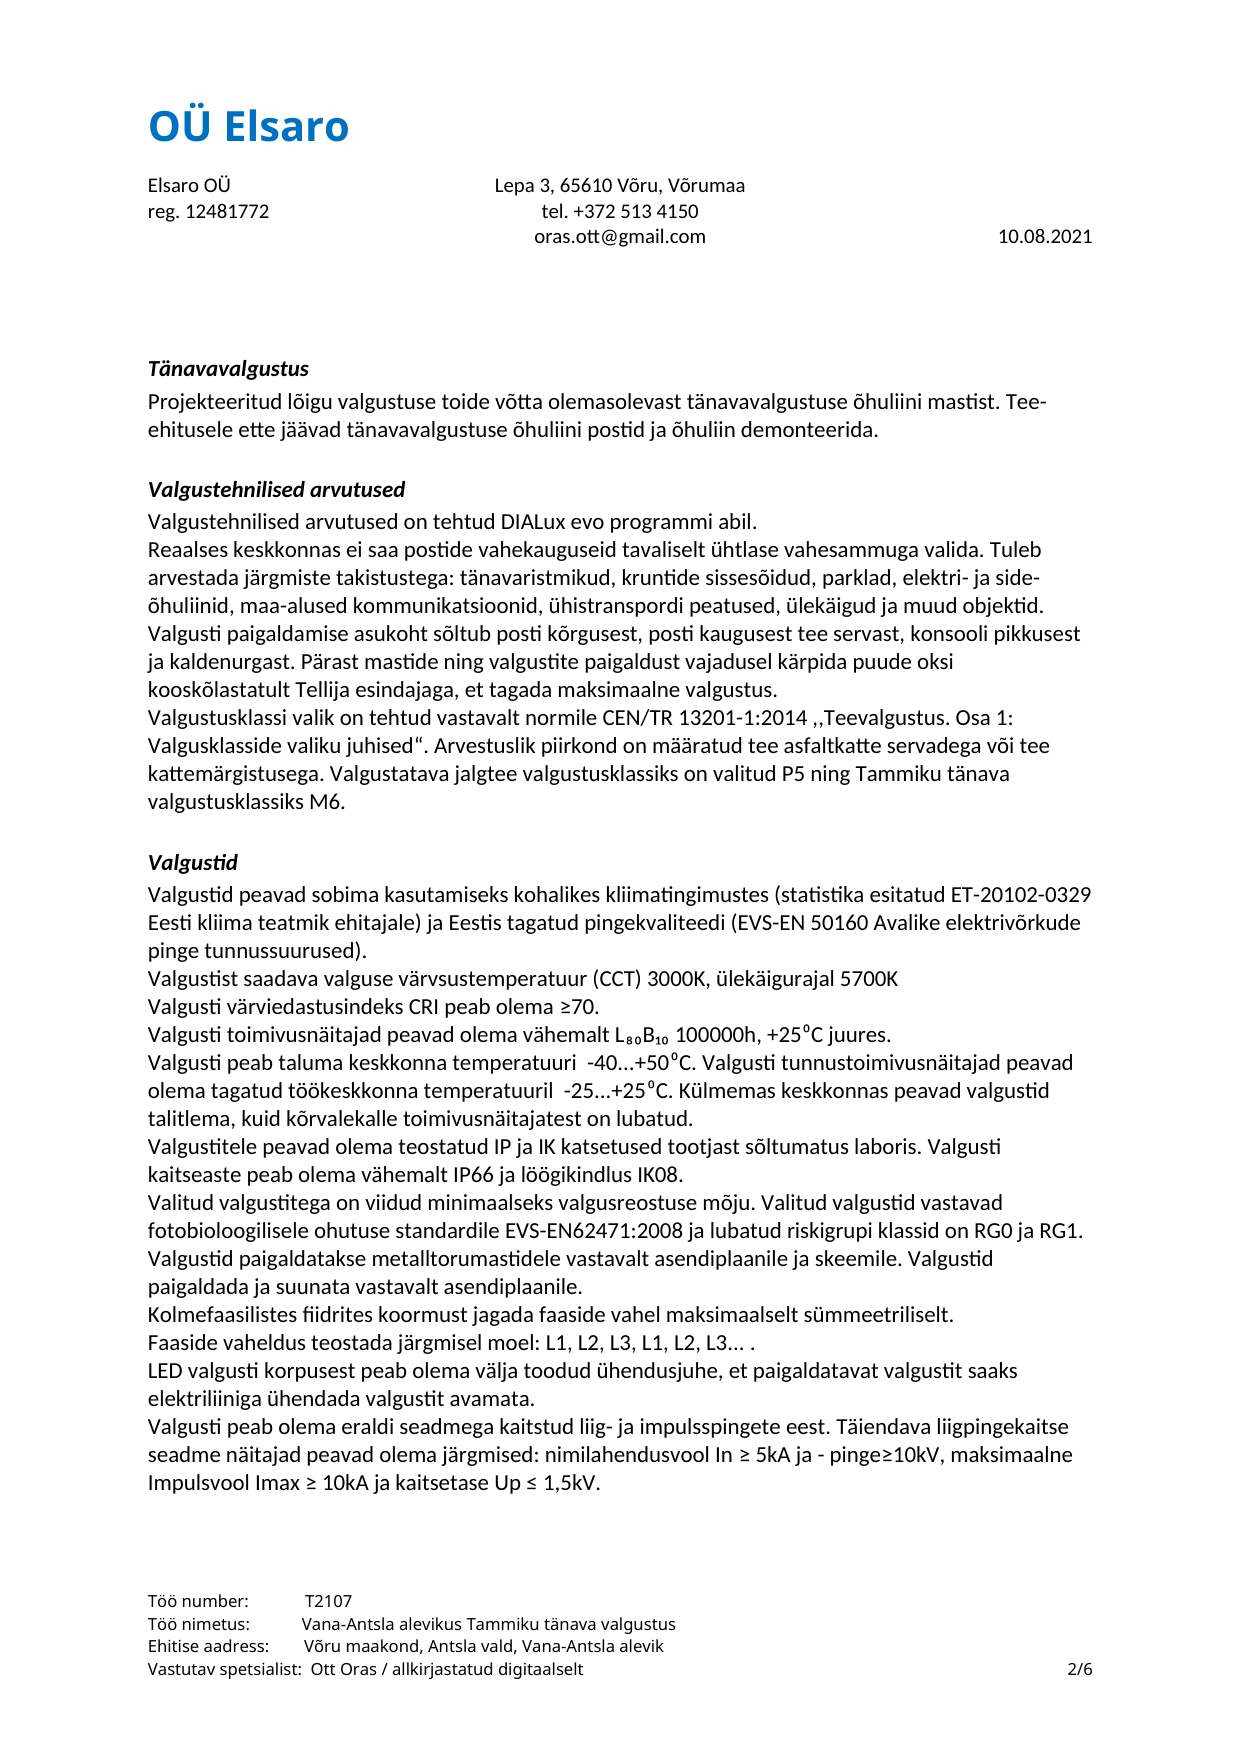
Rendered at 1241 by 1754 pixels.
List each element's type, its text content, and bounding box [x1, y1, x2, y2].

text Valgusti peab taluma keskkonna temperatuuri -40...+50⁰C. Valgusti tunnustoimivusnäitajad peavad olema tagatud töökeskkonna temperatuuril -25...+25⁰C. Külmemas keskkonnas peavad valgustid talitlema, kuid kõrvalekalle toimivusnäitajatest on lubatud. [148, 1048, 1093, 1132]
text Valitud valgustitega on viidud minimaalseks valgusreostuse mõju. Valitud valgustid vastavad fotobioloogilisele ohutuse standardile EVS-EN62471:2008 ja lubatud riskigrupi klassid on RG0 ja RG1. Valgustid paigaldatakse metalltorumastidele vastavalt asendiplaanile ja skeemile. Valgustid paigaldada ja suunata vastavalt asendiplaanile. [148, 1188, 1093, 1300]
text Valgustist saadava valguse värvsustemperatuur (CCT) 3000K, ülekäigurajal 5700K [148, 964, 1093, 992]
text Valgustitele peavad olema teostatud IP ja IK katsetused tootjast sõltumatus laboris. Valgusti kaitseaste peab olema vähemalt IP66 ja löögikindlus IK08. [148, 1132, 1093, 1188]
text Valgusti toimivusnäitajad peavad olema vähemalt L₈₀B₁₀ 100000h, +25⁰C juures. [148, 1020, 1093, 1048]
text Valgustusklassi valik on tehtud vastavalt normile CEN/TR 13201-1:2014 ,,Teevalgustus. Osa 1: Valgusklasside valiku juhised“. Arvestuslik piirkond on määratud tee asfaltkatte servadega või tee kattemärgistusega. Valgustatava jalgtee valgustusklassiks on valitud P5 ning Tammiku tänava valgustusklassiks M6. [148, 703, 1093, 815]
text Valgustehnilised arvutused [148, 475, 1093, 503]
text Projekteeritud lõigu valgustuse toide võtta olemasolevast tänavavalgustuse õhuliini mastist. Tee-ehitusele ette jäävad tänavavalgustuse õhuliini postid ja õhuliin demonteerida. [148, 387, 1093, 443]
text Kolmefaasilistes fiidrites koormust jagada faaside vahel maksimaalselt sümmeetriliselt. [148, 1300, 1093, 1328]
text Valgusti värviedastusindeks CRI peab olema ≥70. [148, 992, 1093, 1020]
text Valgustehnilised arvutused on tehtud DIALux evo programmi abil. [148, 507, 1093, 535]
text LED valgusti korpusest peab olema välja toodud ühendusjuhe, et paigaldatavat valgustit saaks elektriliiniga ühendada valgustit avamata. [148, 1356, 1093, 1412]
text Valgustid peavad sobima kasutamiseks kohalikes kliimatingimustes (statistika esitatud ET-20102-0329 Eesti kliima teatmik ehitajale) ja Eestis tagatud pingekvaliteedi (EVS-EN 50160 Avalike elektrivõrkude pinge tunnussuurused). [148, 880, 1093, 964]
text Valgusti peab olema eraldi seadmega kaitstud liig- ja impulsspingete eest. Täiendava liigpingekaitse seadme näitajad peavad olema järgmised: nimilahendusvool In ≥ 5kA ja - pinge≥10kV, maksimaalne Impulsvool Imax ≥ 10kA ja kaitsetase Up ≤ 1,5kV. [148, 1412, 1093, 1496]
text Valgusti paigaldamise asukoht sõltub posti kõrgusest, posti kaugusest tee servast, konsooli pikkusest ja kaldenurgast. Pärast mastide ning valgustite paigaldust vajadusel kärpida puude oksi kooskõlastatult Tellija esindajaga, et tagada maksimaalne valgustus. [148, 619, 1093, 703]
text Tänavavalgustus [148, 354, 1093, 383]
text Reaalses keskkonnas ei saa postide vahekauguseid tavaliselt ühtlase vahesammuga valida. Tuleb arvestada järgmiste takistustega: tänavaristmikud, kruntide sissesõidud, parklad, elektri- ja side- õhuliinid, maa-alused kommunikatsioonid, ühistranspordi peatused, ülekäigud ja muud objektid. [148, 535, 1093, 619]
text Faaside vaheldus teostada järgmisel moel: L1, L2, L3, L1, L2, L3... . [148, 1328, 1093, 1356]
text Valgustid [148, 848, 1093, 876]
